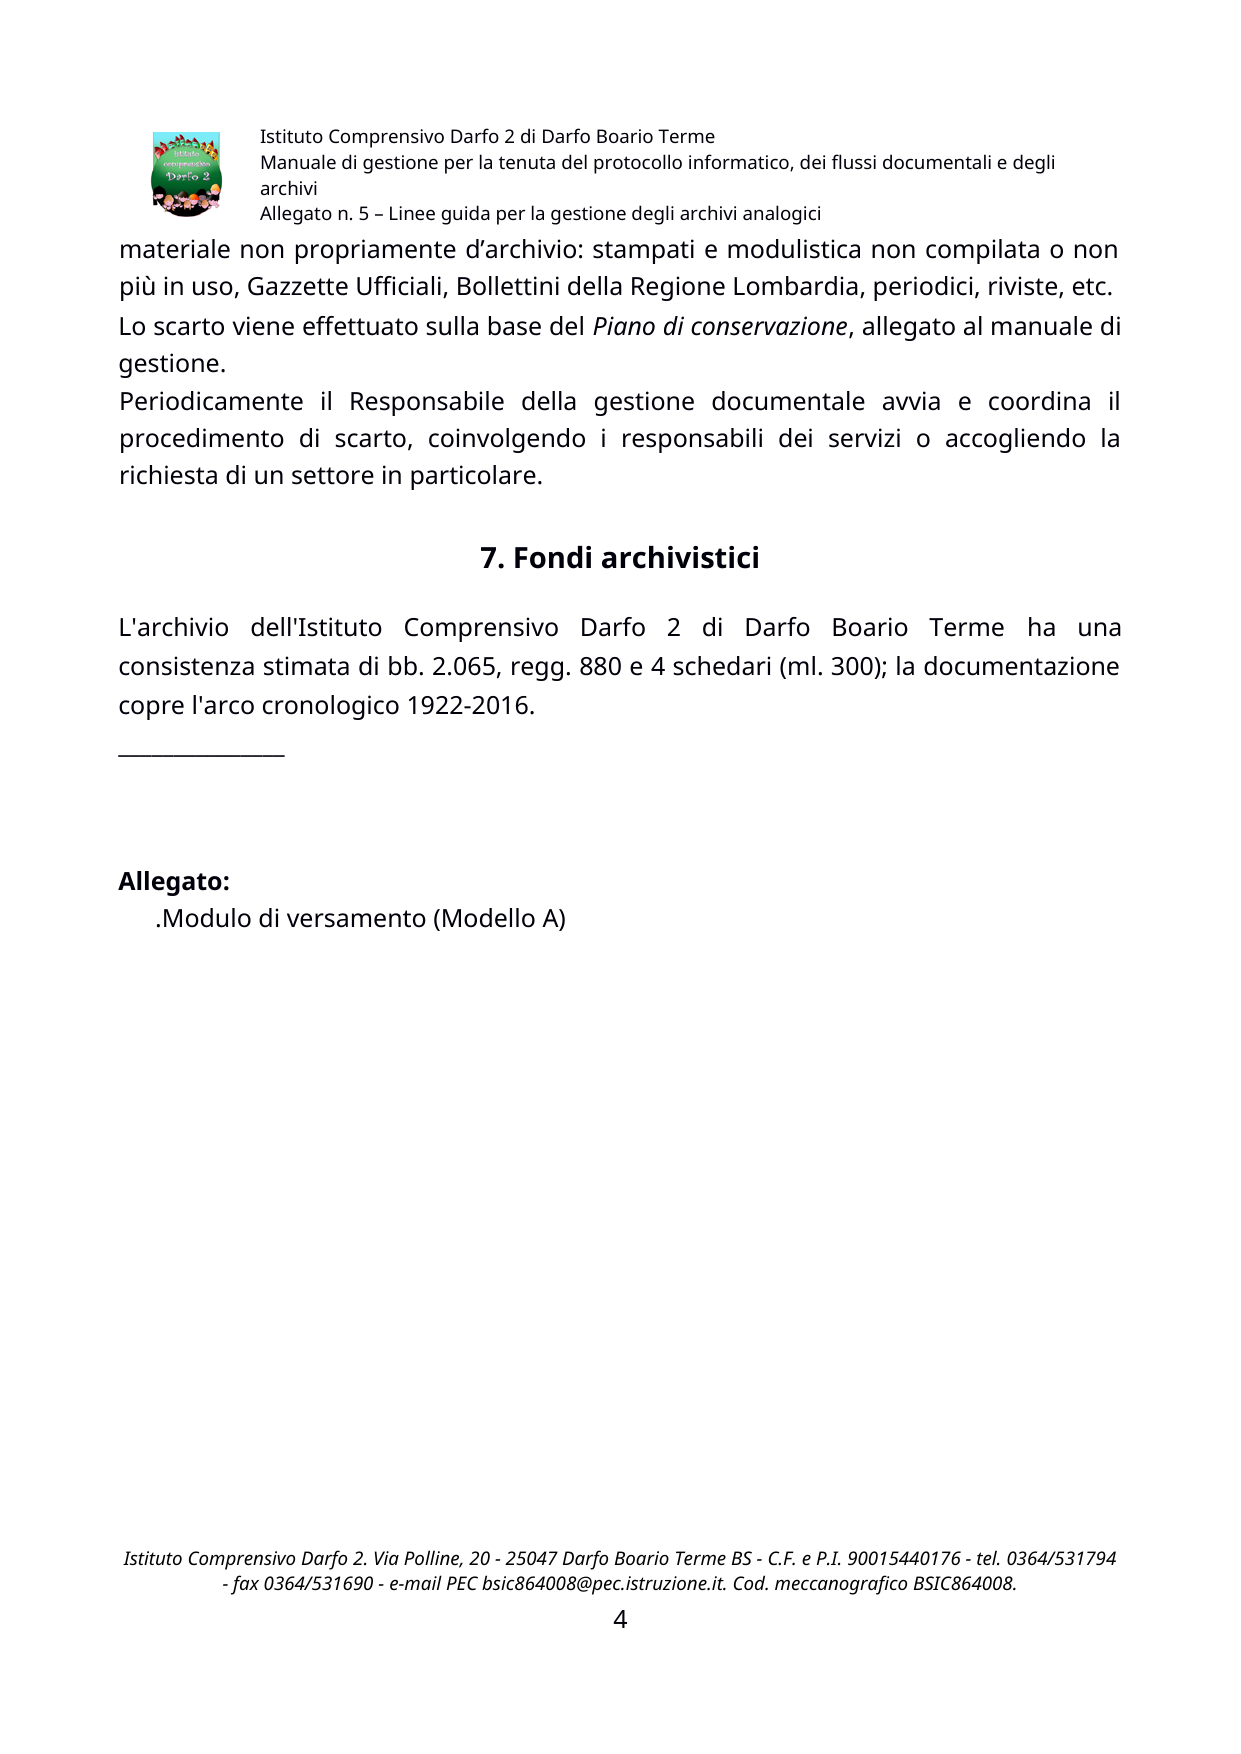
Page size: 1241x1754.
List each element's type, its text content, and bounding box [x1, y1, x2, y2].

text L'archivio dell'Istituto Comprensivo Darfo 2 di Darfo Boario Terme ha una consistenza stimata di bb. 2.065, regg. 880 e 4 schedari (ml. 300); la documentazione copre l'arco cronologico 1922-2016. [118, 609, 1122, 722]
text Lo scarto viene effettuato sulla base del Piano di conservazione, allegato al manuale di gestione. [118, 308, 1122, 380]
text Allegato: [118, 863, 1122, 897]
picture [149, 132, 223, 217]
text Periodicamente il Responsabile della gestione documentale avvia e coordina il procedimento di scarto, coinvolgendo i responsabili dei servizi o accogliendo la richiesta di un settore in particolare. [119, 383, 1122, 492]
subtitle 7. Fondi archivistici [118, 537, 1122, 577]
text _______________ [118, 727, 1122, 761]
list Modulo di versamento (Modello A) [155, 901, 1122, 935]
